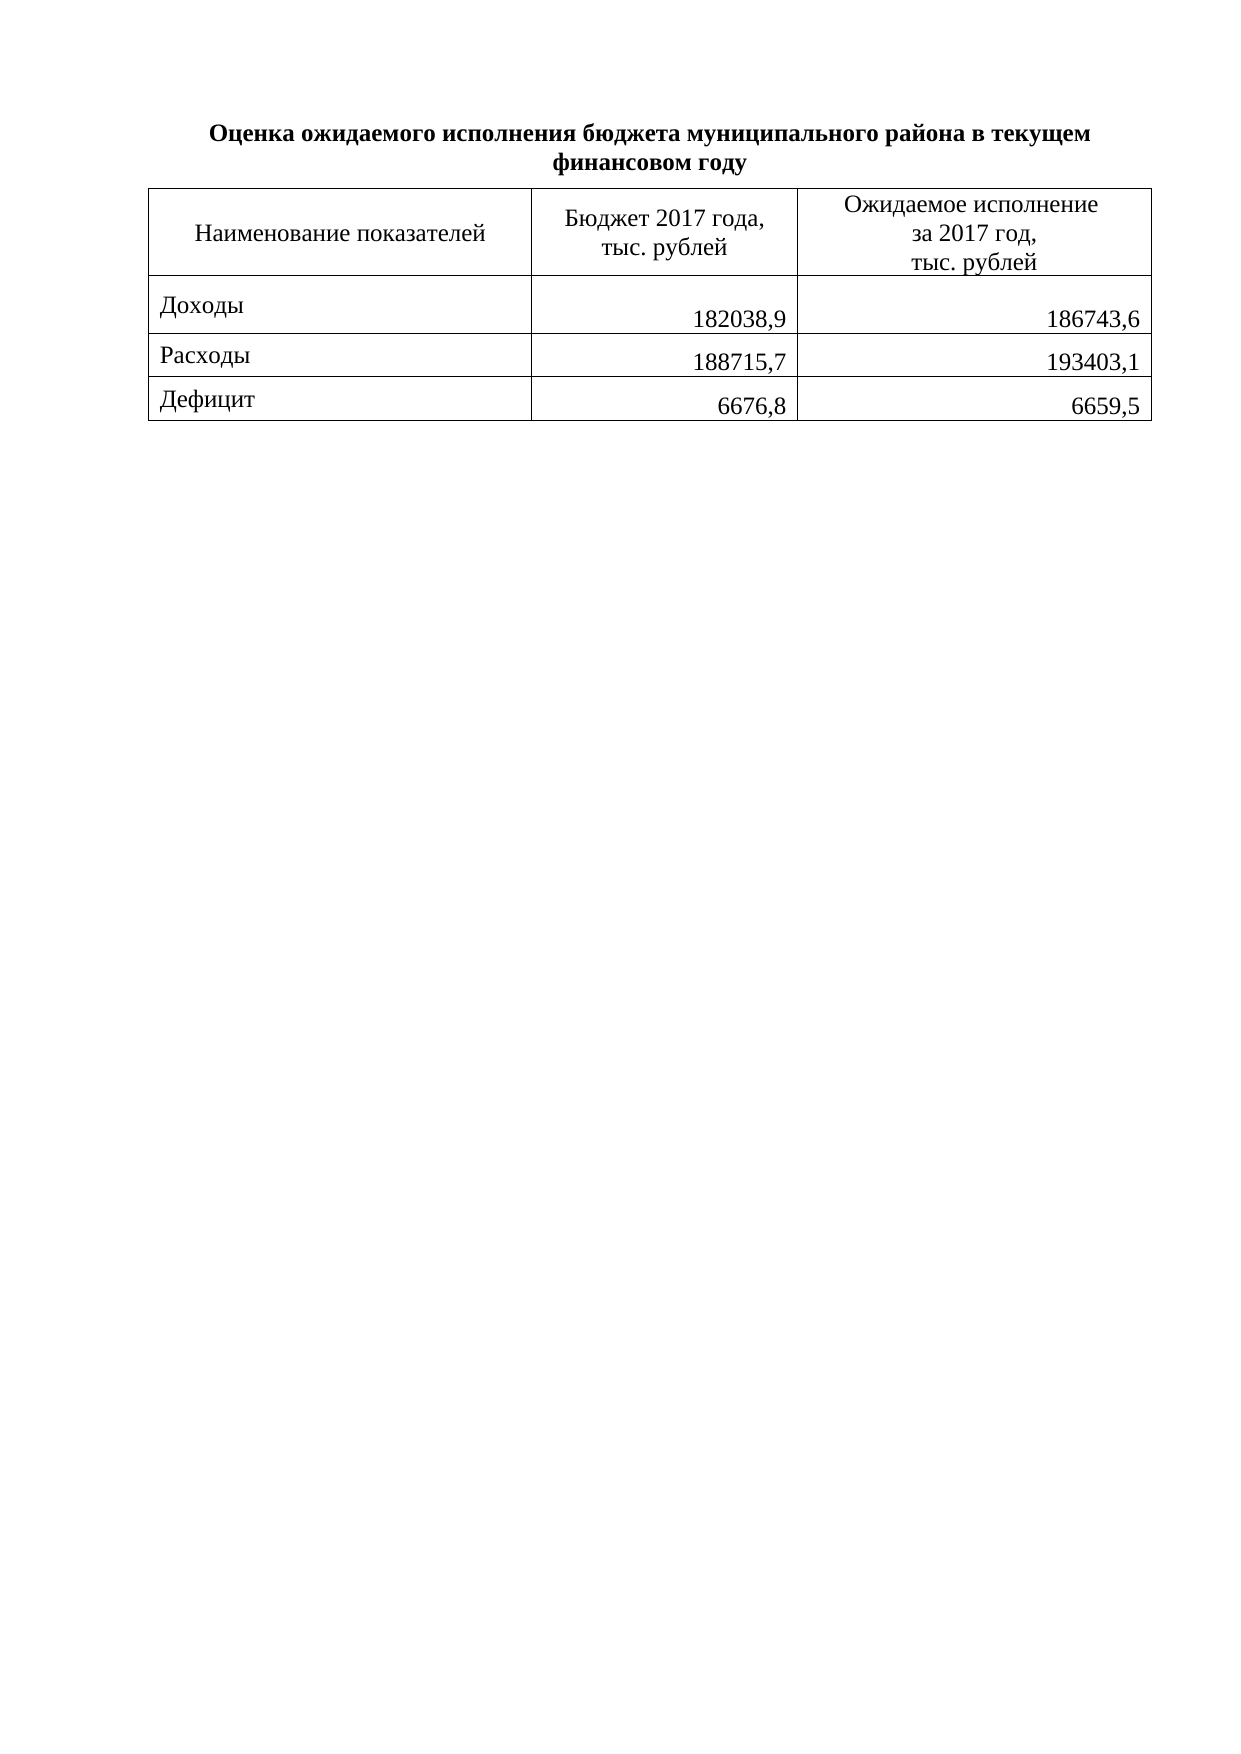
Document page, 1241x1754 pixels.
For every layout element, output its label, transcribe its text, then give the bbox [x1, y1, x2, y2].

table_cell 182038,9 [532, 276, 797, 333]
table_header Ожидаемое исполнение за 2017 год, тыс. рублей [798, 189, 1151, 275]
table_cell 6676,8 [532, 377, 797, 420]
table_cell 193403,1 [798, 334, 1151, 376]
table_cell Дефицит [149, 377, 531, 420]
table_cell 188715,7 [532, 334, 797, 376]
table_cell 186743,6 [798, 276, 1151, 333]
table_cell Доходы [149, 276, 531, 333]
text Оценка ожидаемого исполнения бюджета муниципального района в текущем финансовом году [148, 118, 1152, 176]
table_header Наименование показателей [149, 189, 531, 275]
table_header Бюджет 2017 года, тыс. рублей [532, 189, 797, 275]
table_cell 6659,5 [798, 377, 1151, 420]
table_cell Расходы [149, 334, 531, 376]
